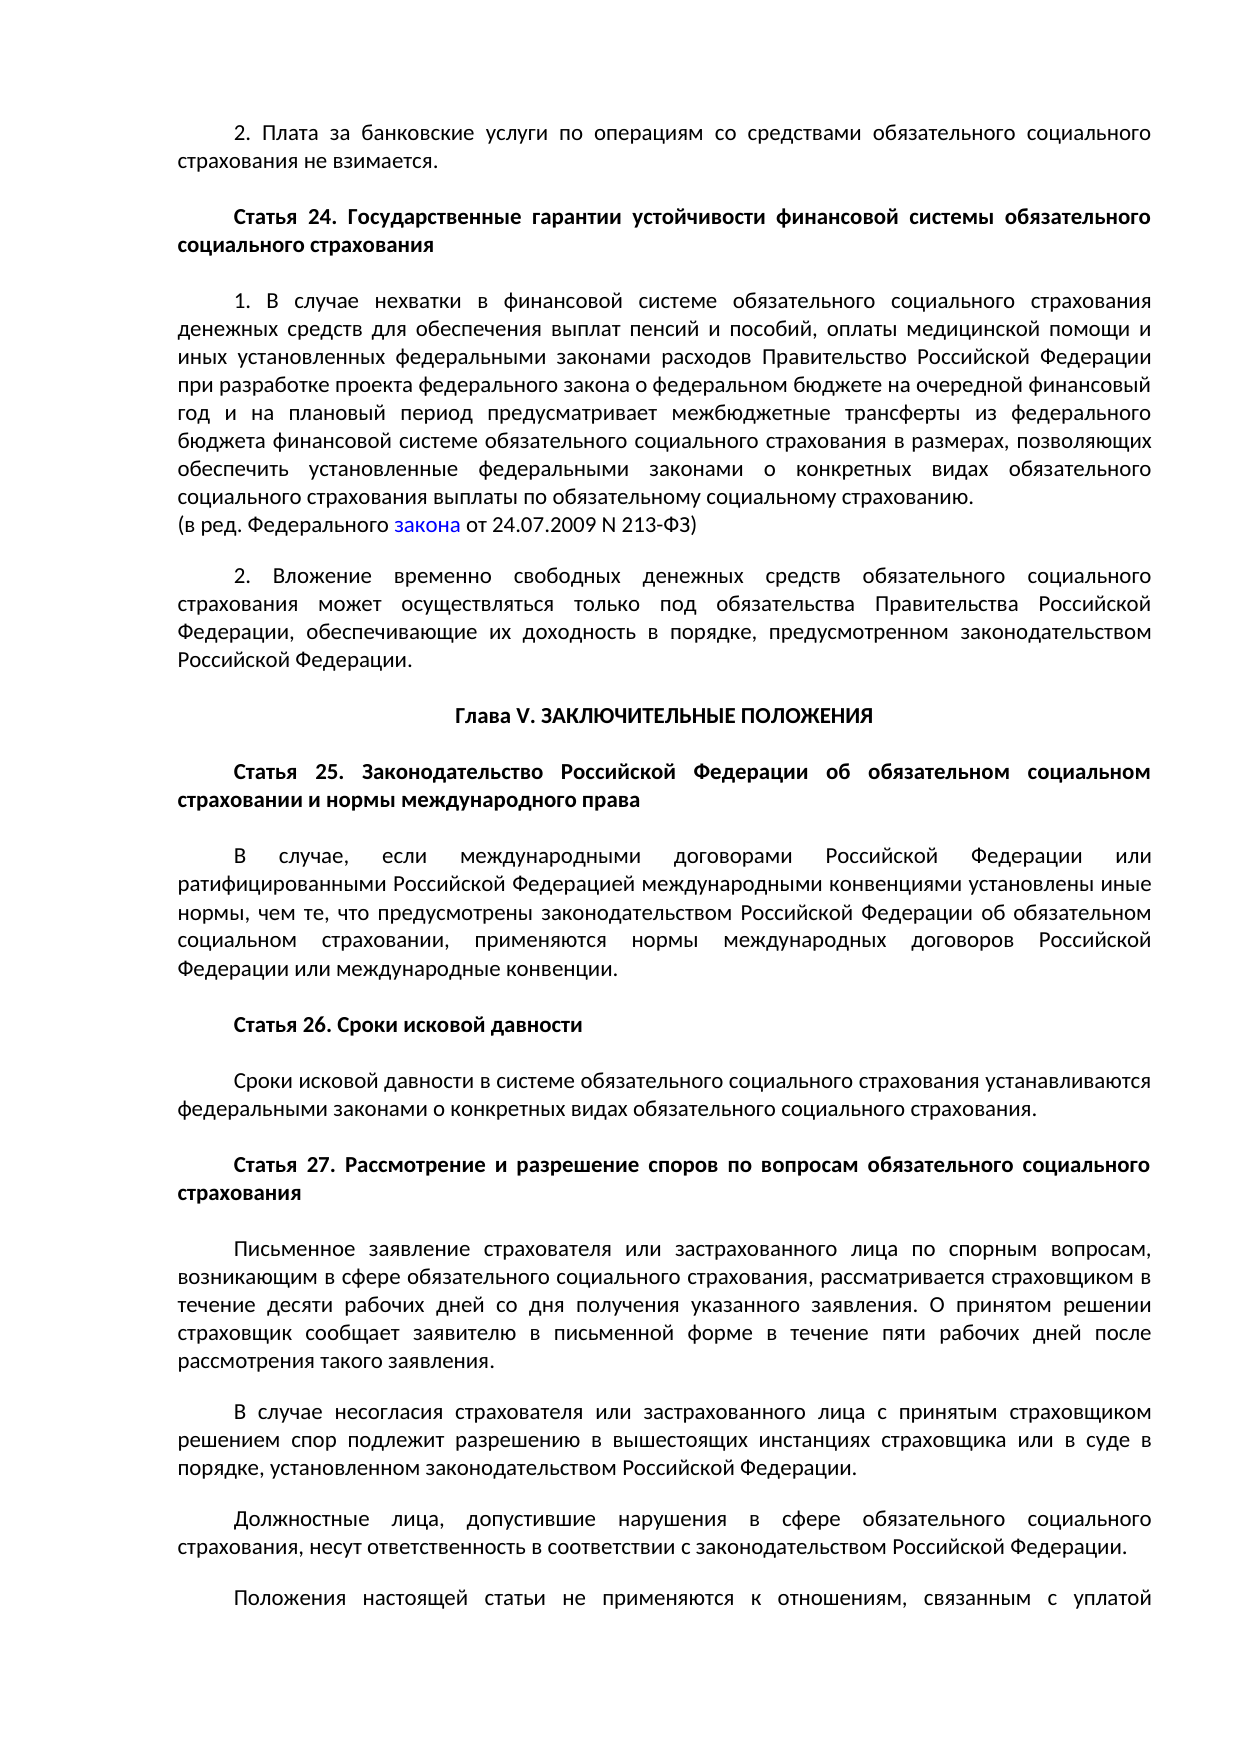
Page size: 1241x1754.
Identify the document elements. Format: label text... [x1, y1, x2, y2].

text В случае несогласия страхователя или застрахованного лица с принятым страховщиком решением спор подлежит разрешению в вышестоящих инстанциях страховщика или в суде в порядке, установленном законодательством Российской Федерации. [177, 1397, 1152, 1481]
text (в ред. Федерального закона от 24.07.2009 N 213-ФЗ) [177, 510, 1152, 538]
text Письменное заявление страхователя или застрахованного лица по спорным вопросам, возникающим в сфере обязательного социального страхования, рассматривается страховщиком в течение десяти рабочих дней со дня получения указанного заявления. О принятом решении страховщик сообщает заявителю в письменной форме в течение пяти рабочих дней после рассмотрения такого заявления. [177, 1234, 1152, 1374]
title Статья 26. Сроки исковой давности [177, 1010, 1152, 1038]
title Статья 25. Законодательство Российской Федерации об обязательном социальном страховании и нормы международного права [177, 757, 1152, 813]
text 2. Плата за банковские услуги по операциям со средствами обязательного социального страхования не взимается. [177, 118, 1152, 174]
title Глава V. ЗАКЛЮЧИТЕЛЬНЫЕ ПОЛОЖЕНИЯ [177, 701, 1152, 729]
text Сроки исковой давности в системе обязательного социального страхования устанавливаются федеральными законами о конкретных видах обязательного социального страхования. [177, 1066, 1152, 1122]
text 1. В случае нехватки в финансовой системе обязательного социального страхования денежных средств для обеспечения выплат пенсий и пособий, оплаты медицинской помощи и иных установленных федеральными законами расходов Правительство Российской Федерации при разработке проекта федерального закона о федеральном бюджете на очередной финансовый год и на плановый период предусматривает межбюджетные трансферты из федерального бюджета финансовой системе обязательного социального страхования в размерах, позволяющих обеспечить установленные федеральными законами о конкретных видах обязательного социального страхования выплаты по обязательному социальному страхованию. [177, 286, 1152, 510]
text В случае, если международными договорами Российской Федерации или ратифицированными Российской Федерацией международными конвенциями установлены иные нормы, чем те, что предусмотрены законодательством Российской Федерации об обязательном социальном страховании, применяются нормы международных договоров Российской Федерации или международные конвенции. [177, 842, 1152, 982]
title Статья 27. Рассмотрение и разрешение споров по вопросам обязательного социального страхования [177, 1150, 1152, 1206]
text 2. Вложение временно свободных денежных средств обязательного социального страхования может осуществляться только под обязательства Правительства Российской Федерации, обеспечивающие их доходность в порядке, предусмотренном законодательством Российской Федерации. [177, 561, 1152, 673]
text Должностные лица, допустившие нарушения в сфере обязательного социального страхования, несут ответственность в соответствии с законодательством Российской Федерации. [177, 1504, 1152, 1560]
title Статья 24. Государственные гарантии устойчивости финансовой системы обязательного социального страхования [177, 202, 1152, 258]
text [177, 1583, 1152, 1611]
